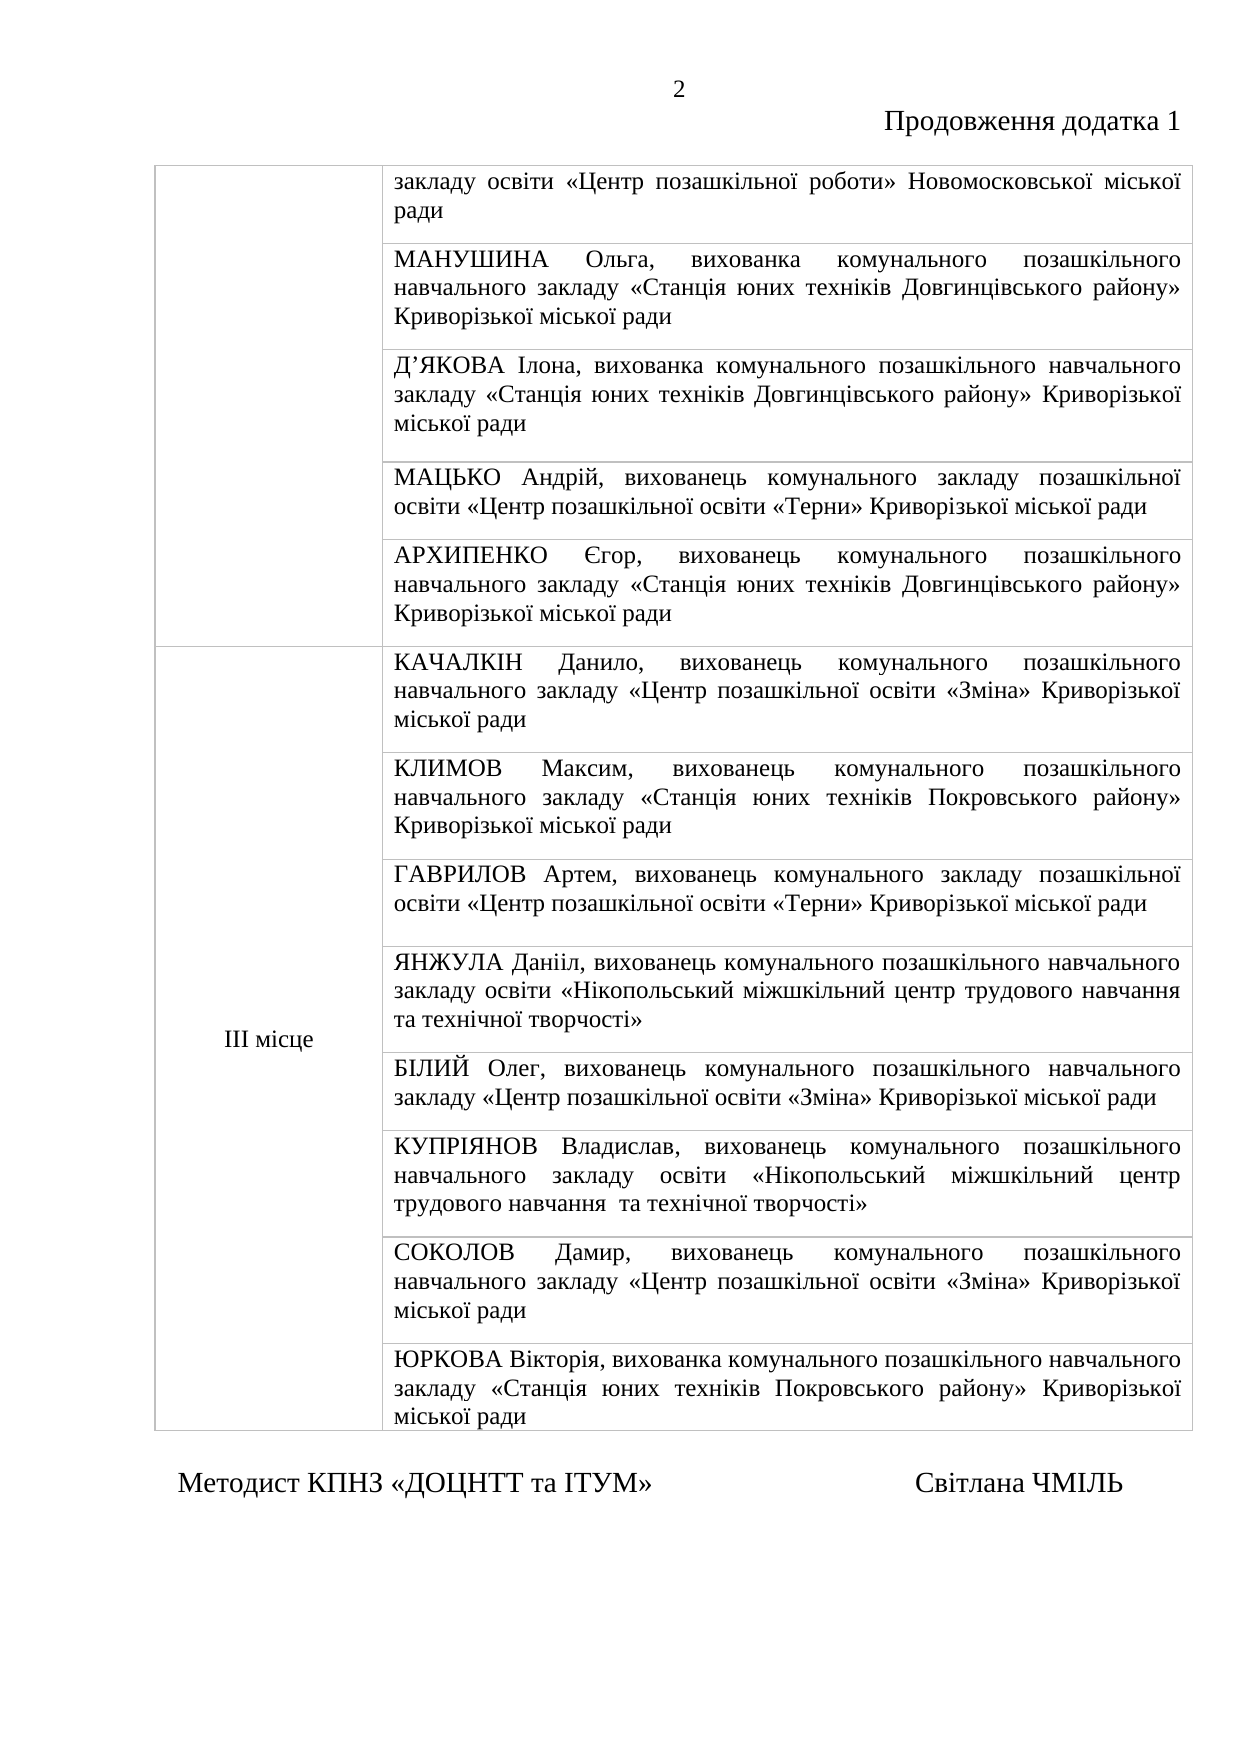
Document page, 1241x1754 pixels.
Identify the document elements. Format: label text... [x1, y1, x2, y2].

table_cell ЯНЖУЛА Данііл, вихованець комунального позашкільного навчального закладу освіти «Нікопольський міжшкільний центр трудового навчання та технічної творчості» [383, 947, 1192, 1052]
table_cell III місце [156, 647, 382, 1430]
text Методист КПНЗ «ДОЦНТТ та ІТУМ» Світлана ЧМІЛЬ [177, 1465, 1167, 1498]
table_cell ЮРКОВА Вікторія, вихованка комунального позашкільного навчального закладу «Станція юних техніків Покровського району» Криворізької міської ради [383, 1344, 1192, 1430]
table_cell КРАВЕЦЬ Денис, вихованець комунального позашкільного навчального закладу освіти «Центр позашкільної роботи» Новомосковської міської ради [383, 166, 1192, 243]
table_cell МАНУШИНА Ольга, вихованка комунального позашкільного навчального закладу «Станція юних техніків Довгинцівського району» Криворізької міської ради [383, 244, 1192, 349]
table_cell БІЛИЙ Олег, вихованець комунального позашкільного навчального закладу «Центр позашкільної освіти «Зміна» Криворізької міської ради [383, 1053, 1192, 1130]
table_cell КУПРІЯНОВ Владислав, вихованець комунального позашкільного навчального закладу освіти «Нікопольський міжшкільний центр трудового навчання та технічної творчості» [383, 1131, 1192, 1236]
table_cell КЛИМОВ Максим, вихованець комунального позашкільного навчального закладу «Станція юних техніків Покровського району» Криворізької міської ради [383, 753, 1192, 858]
table_cell АРХИПЕНКО Єгор, вихованець комунального позашкільного навчального закладу «Станція юних техніків Довгинцівського району» Криворізької міської ради [383, 540, 1192, 646]
table_cell СОКОЛОВ Дамир, вихованець комунального позашкільного навчального закладу «Центр позашкільної освіти «Зміна» Криворізької міської ради [383, 1238, 1192, 1343]
table_cell МАЦЬКО Андрій, вихованець комунального закладу позашкільної освіти «Центр позашкільної освіти «Терни» Криворізької міської ради [383, 463, 1192, 539]
table_cell КАЧАЛКІН Данило, вихованець комунального позашкільного навчального закладу «Центр позашкільної освіти «Зміна» Криворізької міської ради [383, 647, 1192, 752]
table_cell ГАВРИЛОВ Артем, вихованець комунального закладу позашкільної освіти «Центр позашкільної освіти «Терни» Криворізької міської ради [383, 860, 1192, 946]
table_cell Д’ЯКОВА Ілона, вихованка комунального позашкільного навчального закладу «Станція юних техніків Довгинцівського району» Криворізької міської ради [383, 350, 1192, 461]
